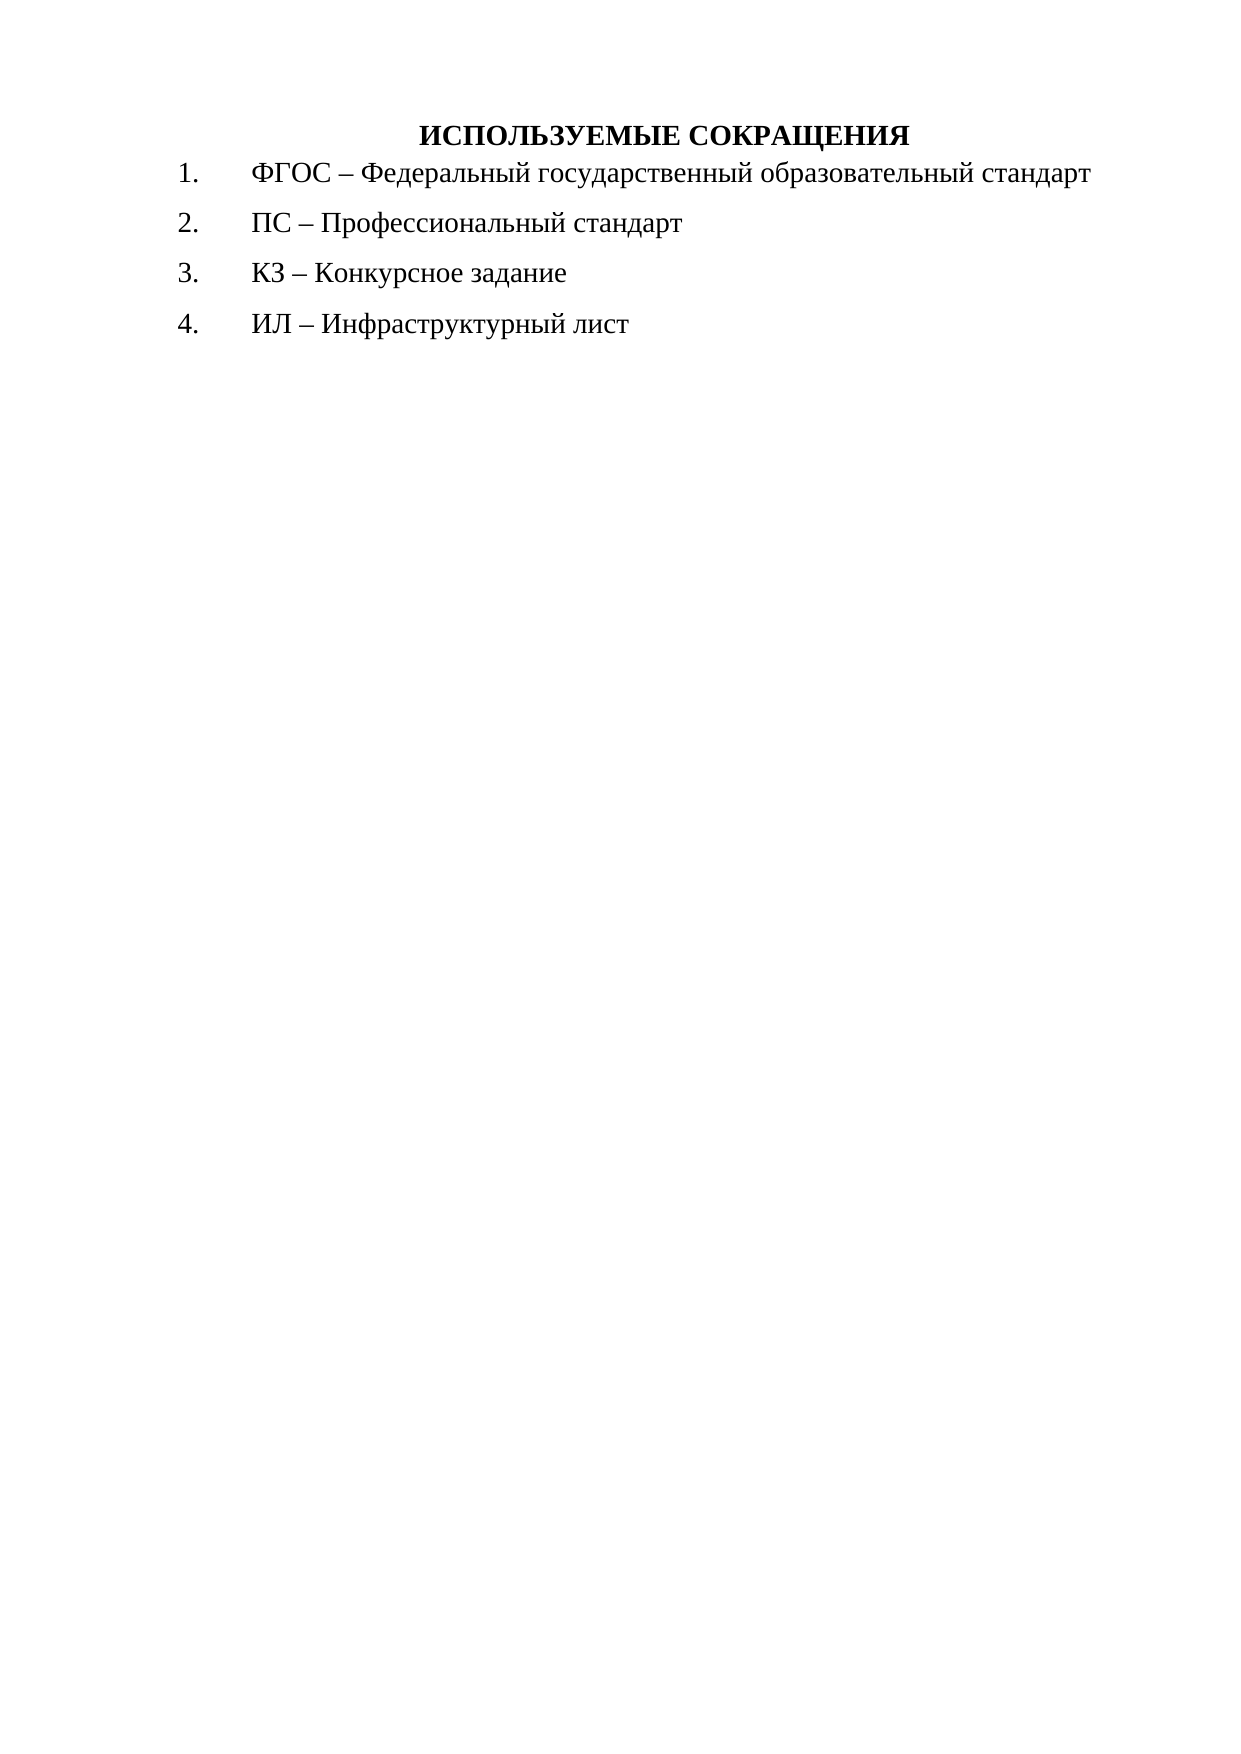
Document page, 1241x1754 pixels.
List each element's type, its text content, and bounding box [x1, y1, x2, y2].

list КЗ – Конкурсное задание [177, 256, 1152, 289]
text ИСПОЛЬЗУЕМЫЕ СОКРАЩЕНИЯ [177, 118, 1152, 152]
list ИЛ – Инфраструктурный лист [177, 306, 1152, 339]
list ПС – Профессиональный стандарт [177, 205, 1152, 239]
list ФГОС – Федеральный государственный образовательный стандарт [177, 155, 1152, 188]
